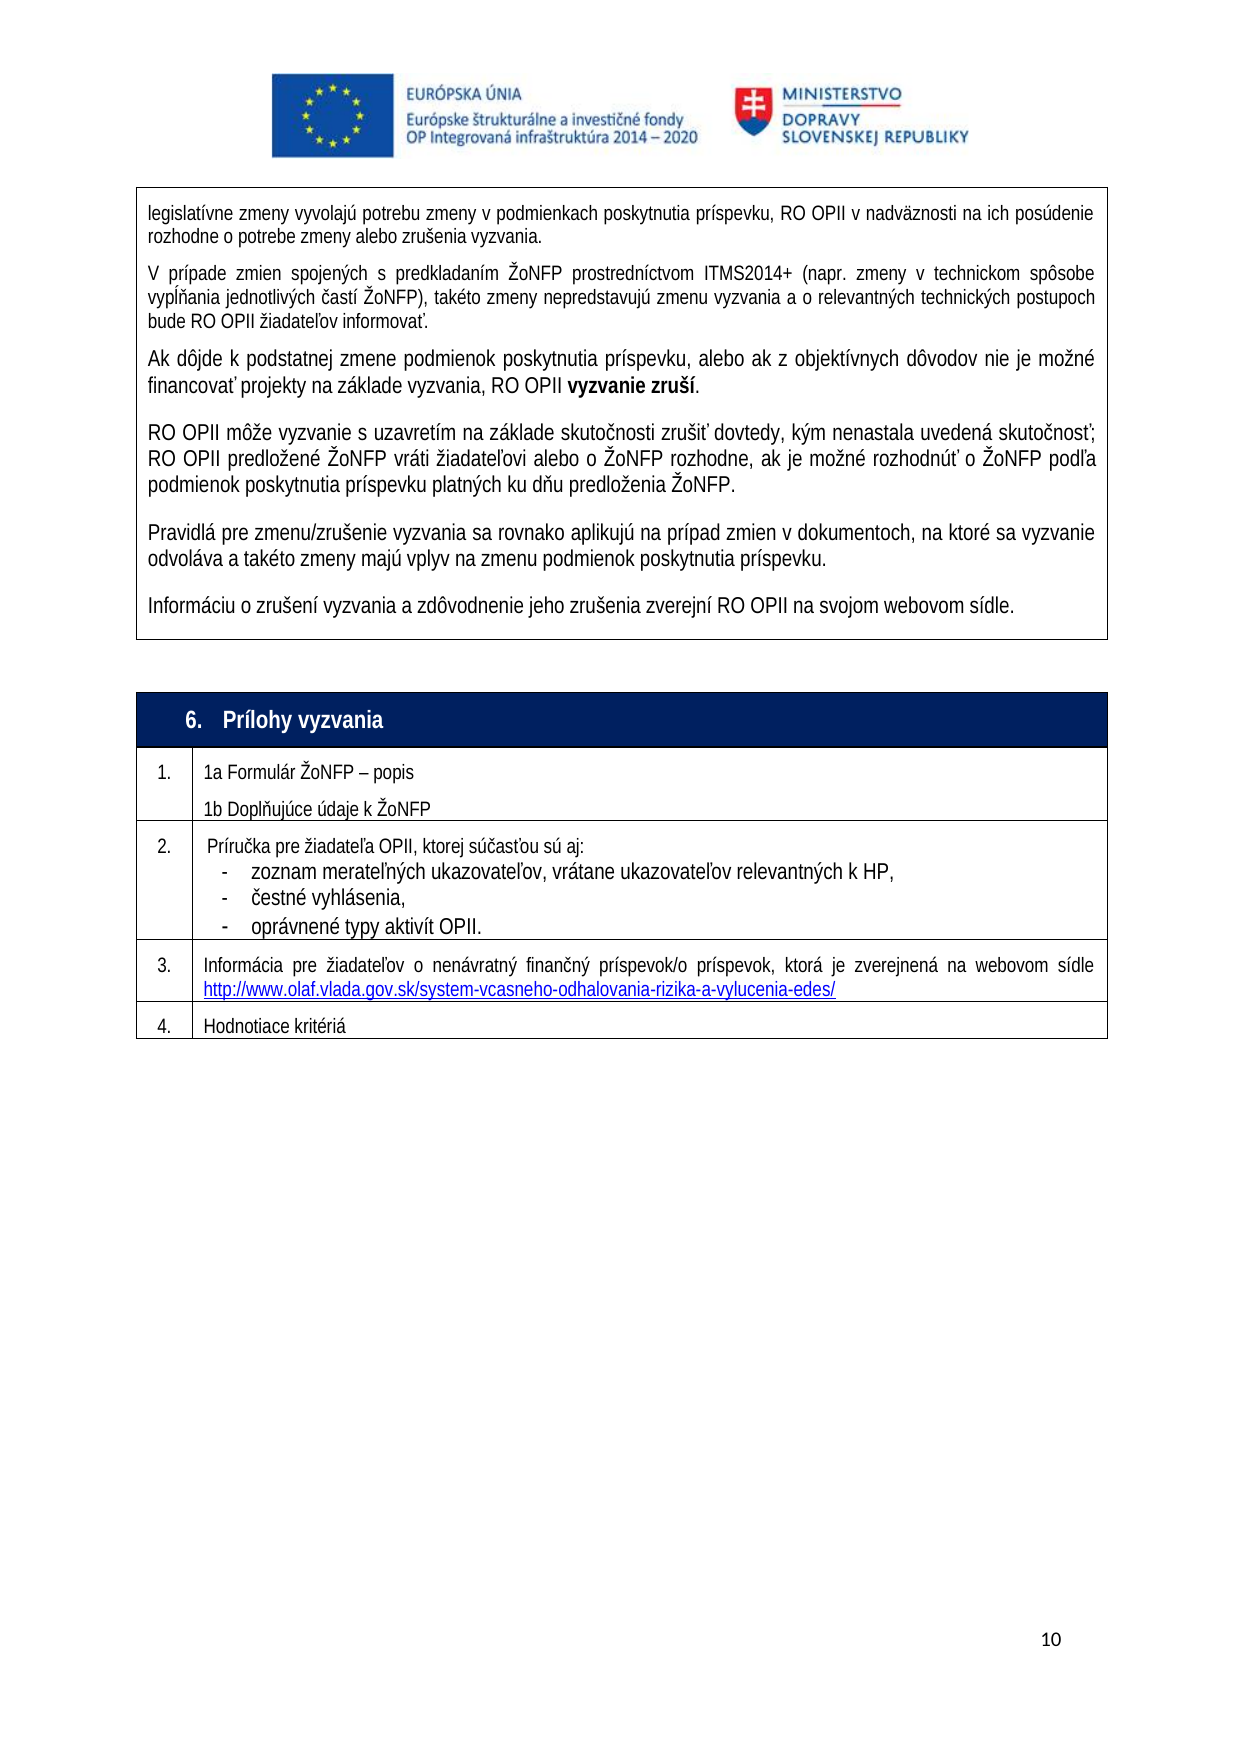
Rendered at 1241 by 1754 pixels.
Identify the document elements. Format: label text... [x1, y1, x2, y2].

table_cell Príručka pre žiadateľa OPII, ktorej súčasťou sú aj: zoznam merateľných ukazovateľov, vrátane ukazovateľov relevantných k HP, čestné vyhlásenia, oprávnené typy aktivít OPII. [193, 821, 1107, 939]
table_cell Informácia pre žiadateľov o nenávratný finančný príspevok/o príspevok, ktorá je zverejnená na webovom sídle http://www.olaf.vlada.gov.sk/system-vcasneho-odhalovania-rizika-a-vylucenia-edes/ [193, 940, 1107, 1001]
table_cell 2. [137, 821, 192, 939]
table_cell 4. [137, 1002, 192, 1038]
table_cell 1. [137, 748, 192, 820]
table_cell 1a Formulár ŽoNFP – popis 1b Doplňujúce údaje k ŽoNFP [193, 748, 1107, 820]
picture [271, 73, 969, 159]
table_header Prílohy vyzvania [137, 693, 1107, 746]
table_cell 3. [137, 940, 192, 1001]
table_cell Hodnotiace kritériá [193, 1002, 1107, 1038]
